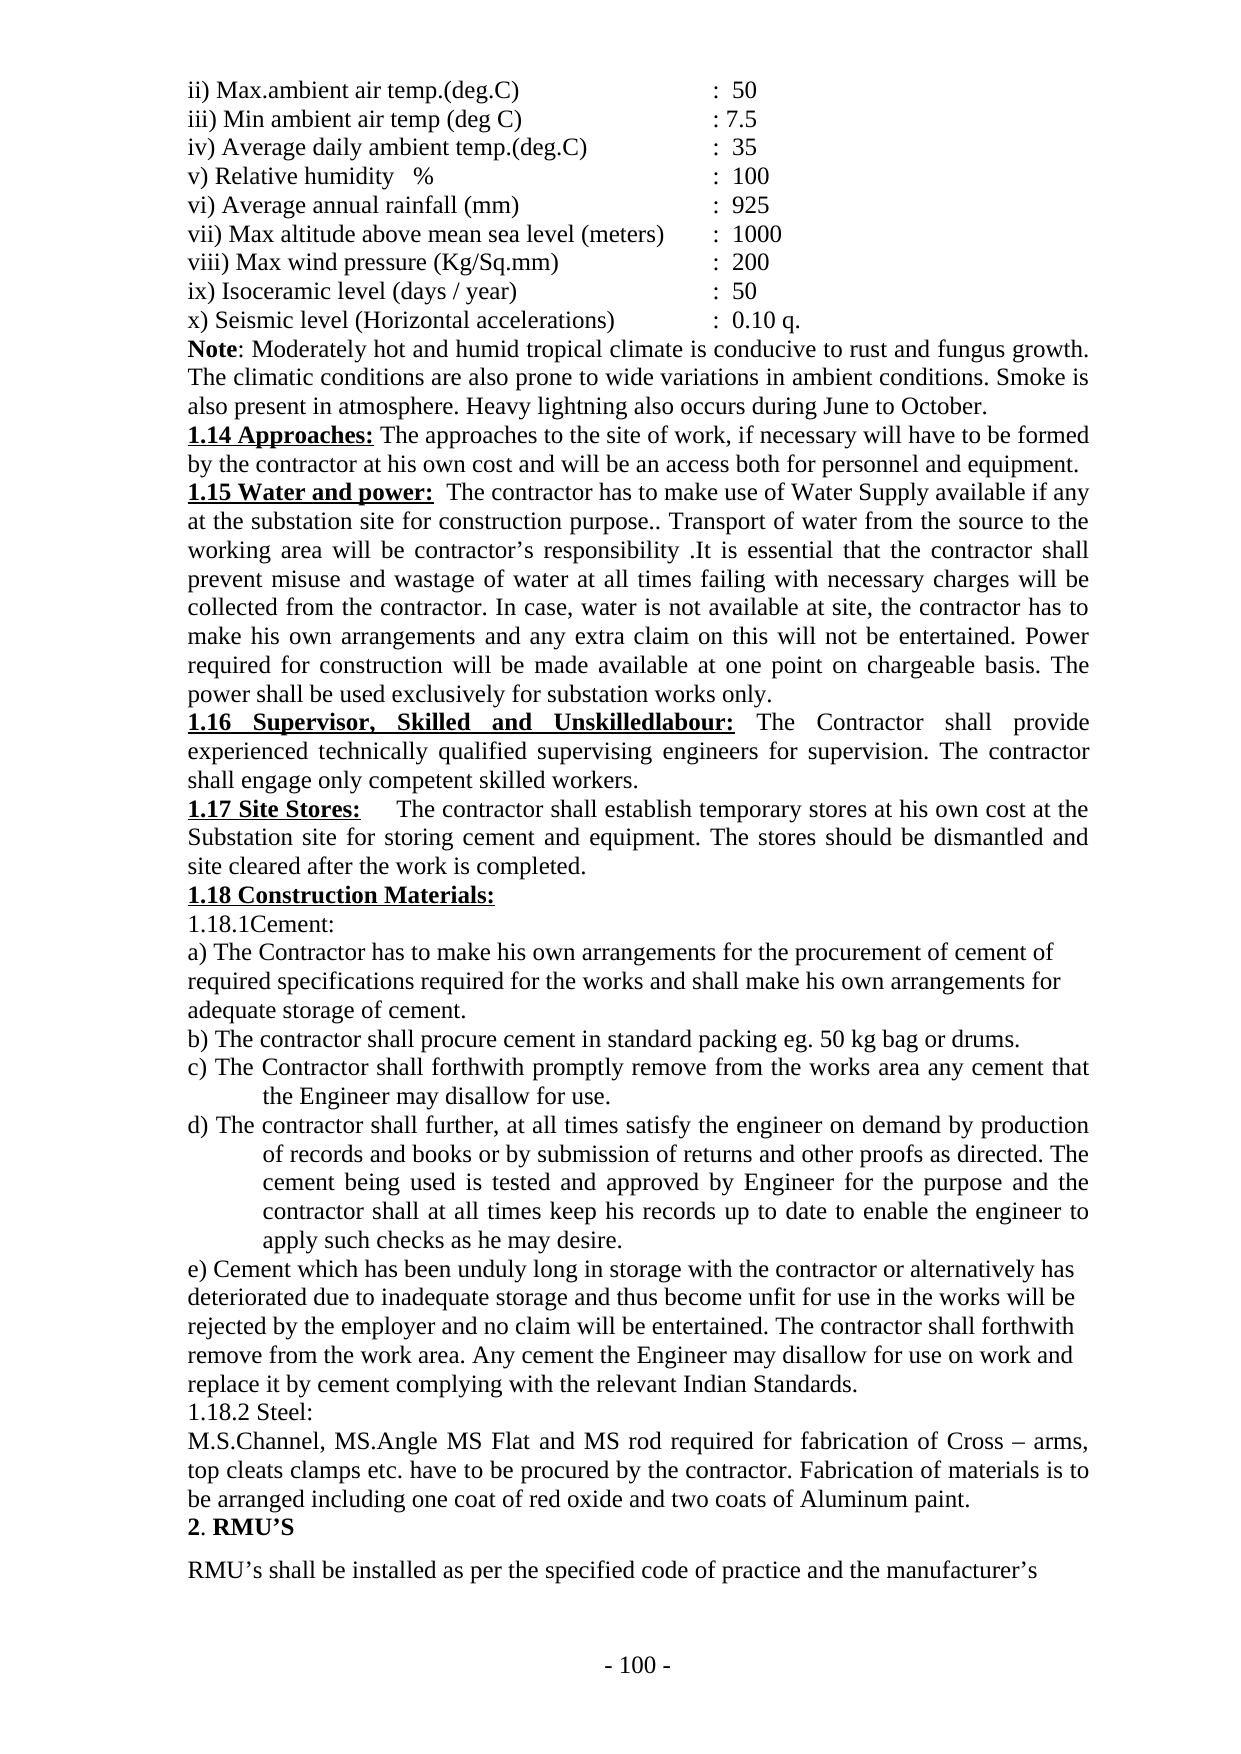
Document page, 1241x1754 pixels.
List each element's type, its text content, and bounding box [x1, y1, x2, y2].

text x) Seismic level (Horizontal accelerations) : 0.10 q. [187, 305, 1090, 334]
text RMU’s shall be installed as per the specified code of practice and the manufacturer’s [187, 1556, 1090, 1584]
text replace it by cement complying with the relevant Indian Standards. [187, 1369, 1090, 1397]
text Note: Moderately hot and humid tropical climate is conducive to rust and fungus growth. The climatic conditions are also prone to wide variations in ambient conditions. Smoke is also present in atmosphere. Heavy lightning also occurs during June to October. [187, 334, 1090, 420]
text iii) Min ambient air temp (deg C) : 7.5 [187, 104, 1090, 132]
text remove from the work area. Any cement the Engineer may disallow for use on work and [187, 1340, 1090, 1369]
text ix) Isoceramic level (days / year) : 50 [187, 276, 1090, 305]
list 1.15 Water and power: The contractor has to make use of Water Supply available if any at the substation site for construction purpose.. Transport of water from the source to the working area will be contractor’s responsibility .It is essential that the contractor shall prevent misuse and wastage of water at all times failing with necessary charges will be collected from the contractor. In case, water is not available at site, the contractor has to make his own arrangements and any extra claim on this will not be entertained. Power required for construction will be made available at one point on chargeable basis. The power shall be used exclusively for substation works only. [187, 477, 1090, 707]
text M.S.Channel, MS.Angle MS Flat and MS rod required for fabrication of Cross – arms, top cleats clamps etc. have to be procured by the contractor. Fabrication of materials is to be arranged including one coat of red oxide and two coats of Aluminum paint. [187, 1426, 1090, 1512]
text iv) Average daily ambient temp.(deg.C) : 35 [187, 132, 1090, 161]
text vii) Max altitude above mean sea level (meters) : 1000 [187, 219, 1090, 247]
text 1.14 Approaches: The approaches to the site of work, if necessary will have to be formed by the contractor at his own cost and will be an access both for personnel and equipment. [187, 420, 1090, 477]
text a) The Contractor has to make his own arrangements for the procurement of cement of [187, 937, 1090, 966]
text v) Relative humidity % : 100 [187, 161, 1090, 190]
text viii) Max wind pressure (Kg/Sq.mm) : 200 [187, 247, 1090, 276]
list 1.18.2 Steel: [187, 1397, 1090, 1426]
text b) The contractor shall procure cement in standard packing eg. 50 kg bag or drums. [187, 1024, 1090, 1052]
text rejected by the employer and no claim will be entertained. The contractor shall forthwith [187, 1311, 1090, 1340]
text deteriorated due to inadequate storage and thus become unfit for use in the works will be [187, 1282, 1090, 1311]
list 1.18 Construction Materials: [187, 880, 1090, 909]
text d) The contractor shall further, at all times satisfy the engineer on demand by production of records and books or by submission of returns and other proofs as directed. The cement being used is tested and approved by Engineer for the purpose and the contractor shall at all times keep his records up to date to enable the engineer to apply such checks as he may desire. [187, 1110, 1090, 1254]
text e) Cement which has been unduly long in storage with the contractor or alternatively has [187, 1254, 1090, 1282]
list 1.18.1Cement: [187, 909, 1090, 937]
text vi) Average annual rainfall (mm) : 925 [187, 190, 1090, 219]
text ii) Max.ambient air temp.(deg.C) : 50 [187, 75, 1090, 104]
text adequate storage of cement. [187, 995, 1090, 1024]
text required specifications required for the works and shall make his own arrangements for [187, 966, 1090, 995]
text c) The Contractor shall forthwith promptly remove from the works area any cement that the Engineer may disallow for use. [187, 1052, 1090, 1110]
list 1.16 Supervisor, Skilled and Unskilledlabour: The Contractor shall provide experienced technically qualified supervising engineers for supervision. The contractor shall engage only competent skilled workers. [187, 707, 1090, 794]
text 2. RMU’S [187, 1512, 1090, 1541]
list 1.17 Site Stores: The contractor shall establish temporary stores at his own cost at the Substation site for storing cement and equipment. The stores should be dismantled and site cleared after the work is completed. [187, 794, 1090, 880]
